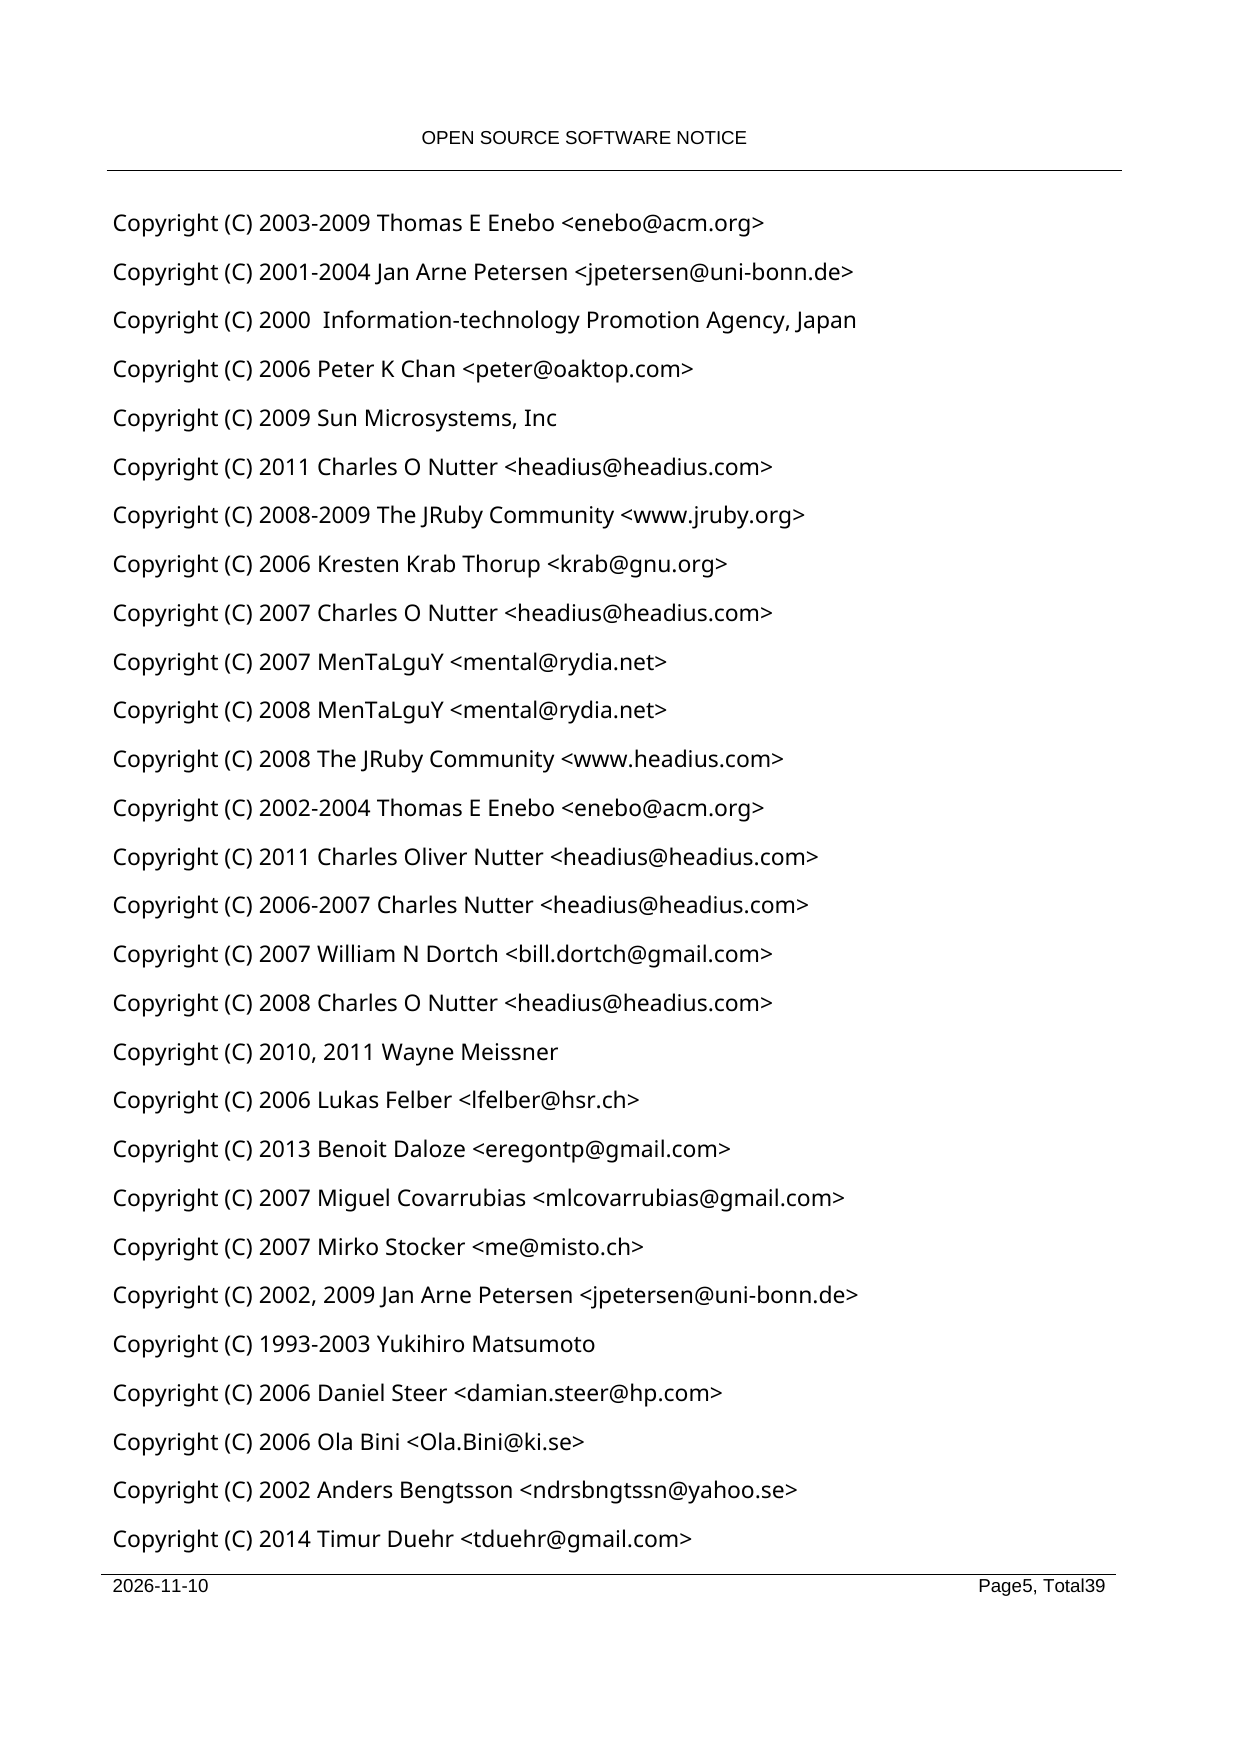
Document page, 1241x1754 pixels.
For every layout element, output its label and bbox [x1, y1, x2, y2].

text [112, 206, 1128, 1555]
